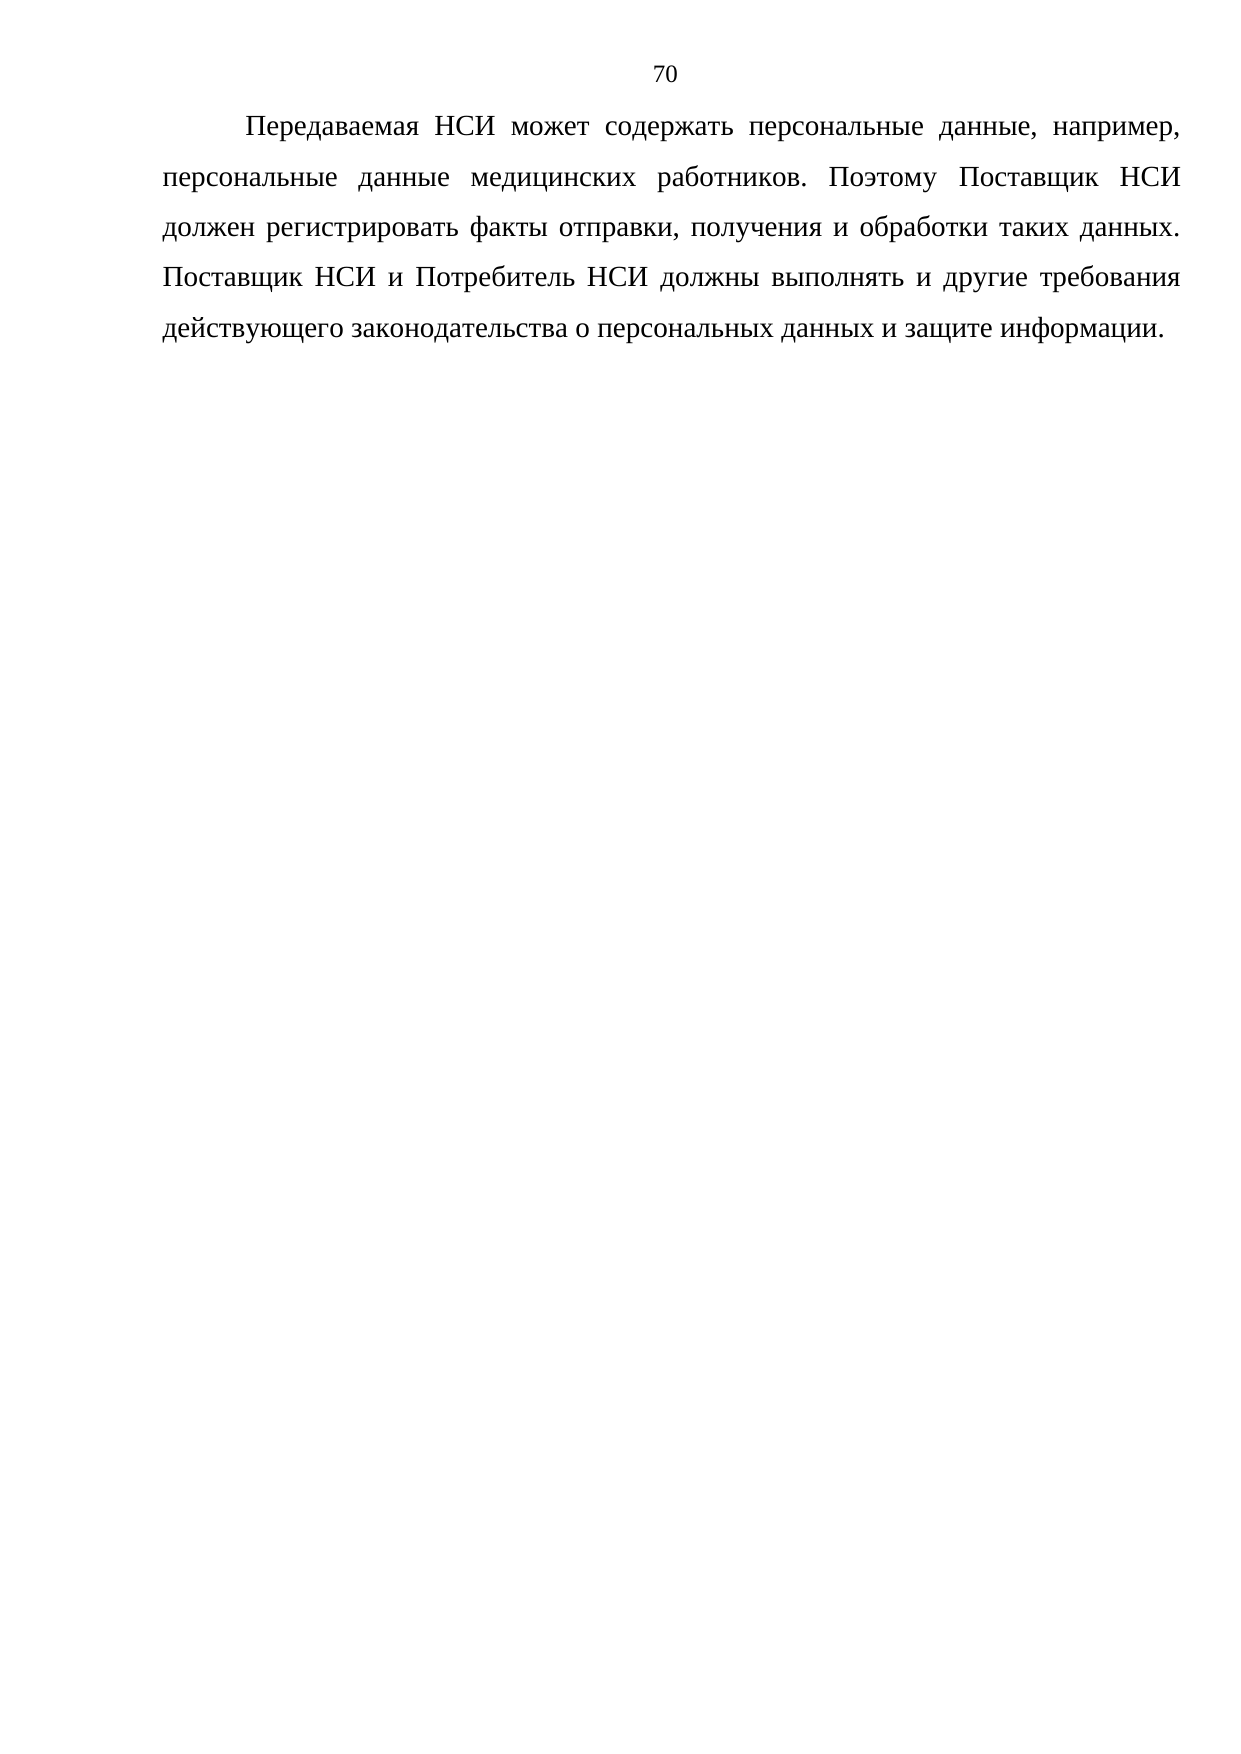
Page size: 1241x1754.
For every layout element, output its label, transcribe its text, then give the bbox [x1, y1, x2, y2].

text Передаваемая НСИ может содержать персональные данные, например, персональные данные медицинских работников. Поэтому Поставщик НСИ должен регистрировать факты отправки, получения и обработки таких данных. Поставщик НСИ и Потребитель НСИ должны выполнять и другие требования действующего законодательства о персональных данных и защите информации. [162, 108, 1181, 343]
